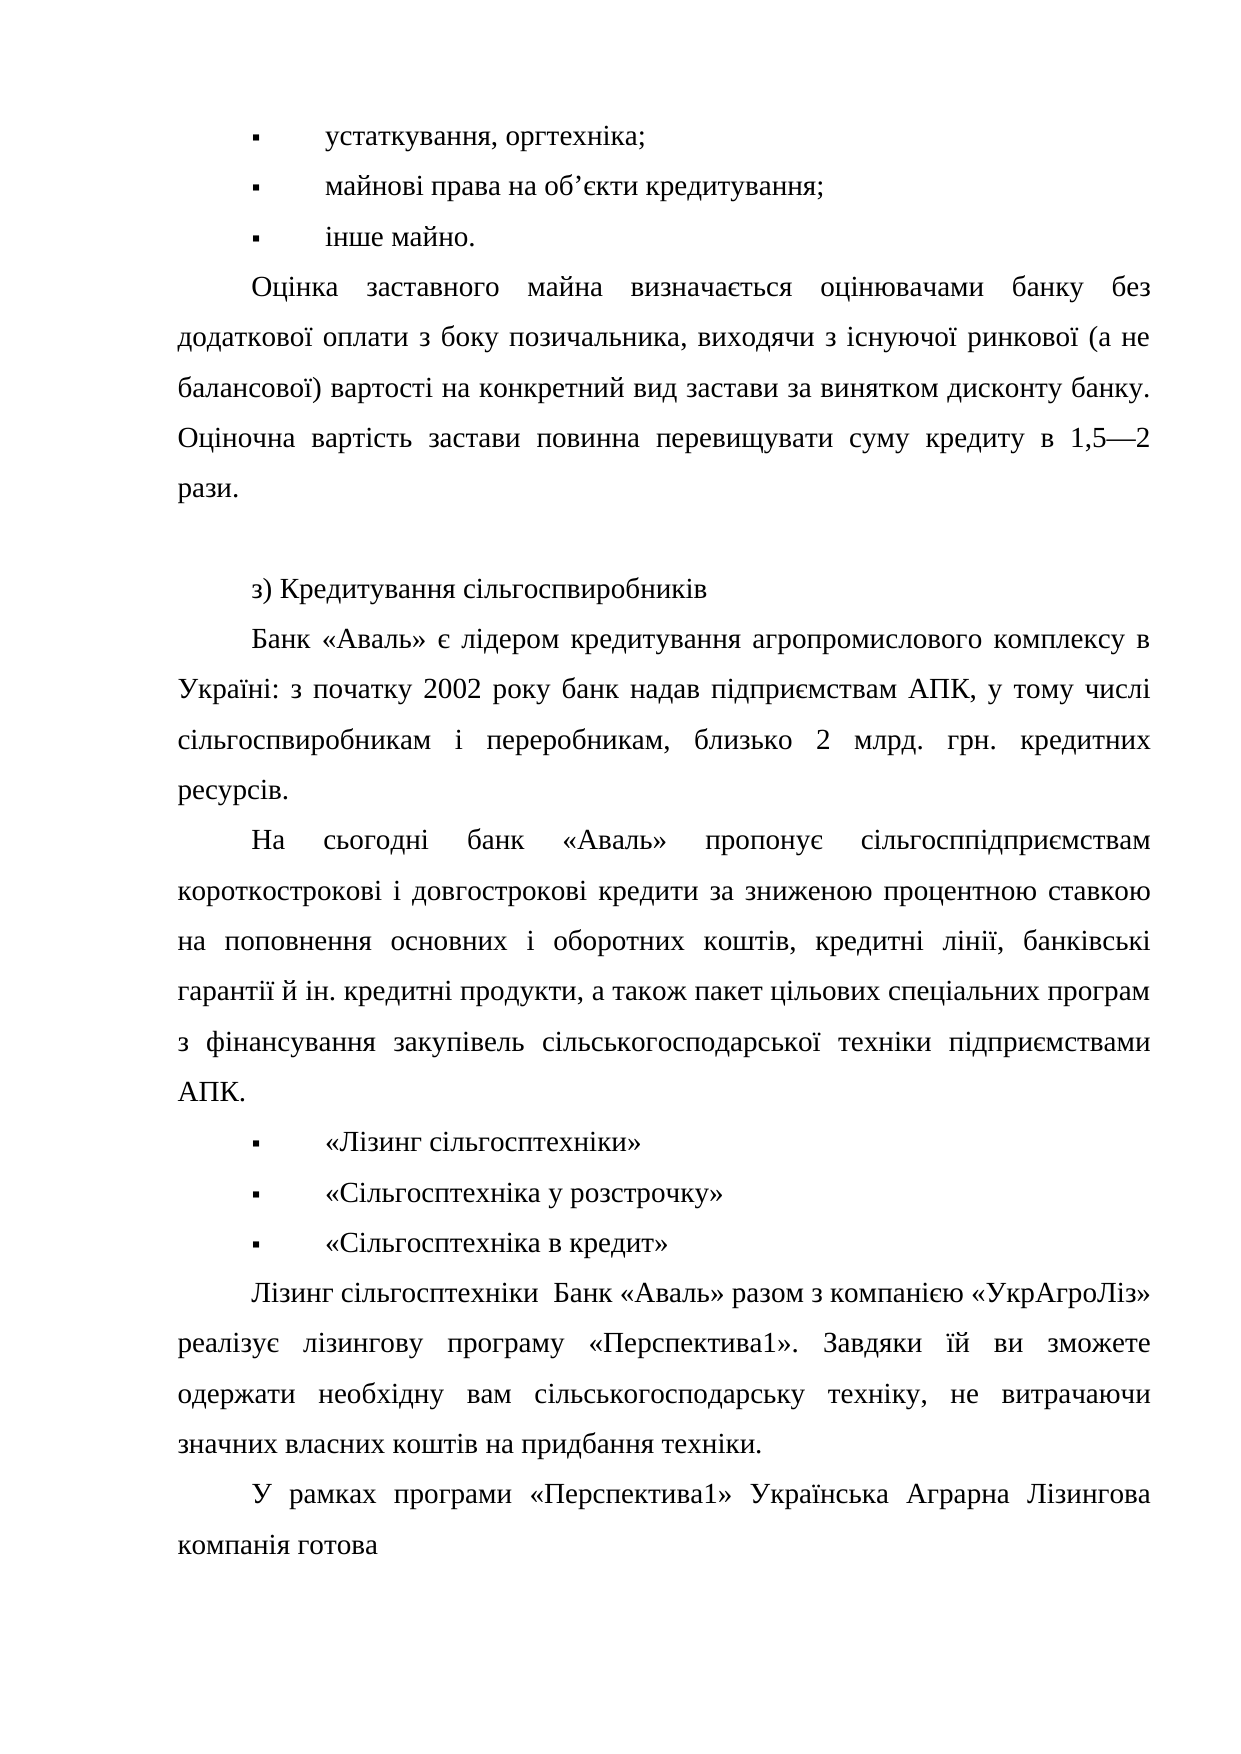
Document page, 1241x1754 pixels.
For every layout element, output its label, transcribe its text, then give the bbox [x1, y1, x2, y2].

list «Лізинг сільгосптехніки» [177, 1124, 1152, 1158]
text У рамках програми «Перспектива1» Українська Аграрна Лізингова компанія готова [177, 1477, 1152, 1560]
list устаткування, оргтехніка; [177, 118, 1152, 152]
text з) Кредитування сільгоспвиробників [177, 571, 1152, 604]
list «Сільгосптехніка в кредит» [177, 1225, 1152, 1258]
text Оцінка заставного майна визначається оцінювачами банку без додаткової оплати з боку позичальника, виходячи з існуючої ринкової (а не балансової) вартості на конкретний вид застави за винятком дисконту банку. Оціночна вартість застави повинна перевищувати суму кредиту в 1,5—2 рази. [177, 269, 1152, 504]
list інше майно. [177, 219, 1152, 252]
subtitle Лізинг сільгосптехніки Банк «Аваль» разом з компанією «УкрАгроЛіз» реалізує лізингову програму «Перспектива1». Завдяки їй ви зможете одержати необхідну вам сільськогосподарську техніку, не витрачаючи значних власних коштів на придбання техніки. [177, 1275, 1152, 1460]
text Банк «Аваль» є лідером кредитування агропромислового комплексу в Україні: з початку 2002 року банк надав підприємствам АПК, у тому числі сільгоспвиробникам і переробникам, близько 2 млрд. грн. кредитних ресурсів. [177, 621, 1152, 806]
list «Сільгосптехніка у розстрочку» [177, 1175, 1152, 1208]
text На сьогодні банк «Аваль» пропонує сільгосппідприємствам короткострокові і довгострокові кредити за зниженою процентною ставкою на поповнення основних і оборотних коштів, кредитні лінії, банківські гарантії й ін. кредитні продукти, а також пакет цільових спеціальних програм з фінансування закупівель сільськогосподарської техніки підприємствами АПК. [177, 822, 1152, 1108]
list майнові права на об’єкти кредитування; [177, 168, 1152, 202]
